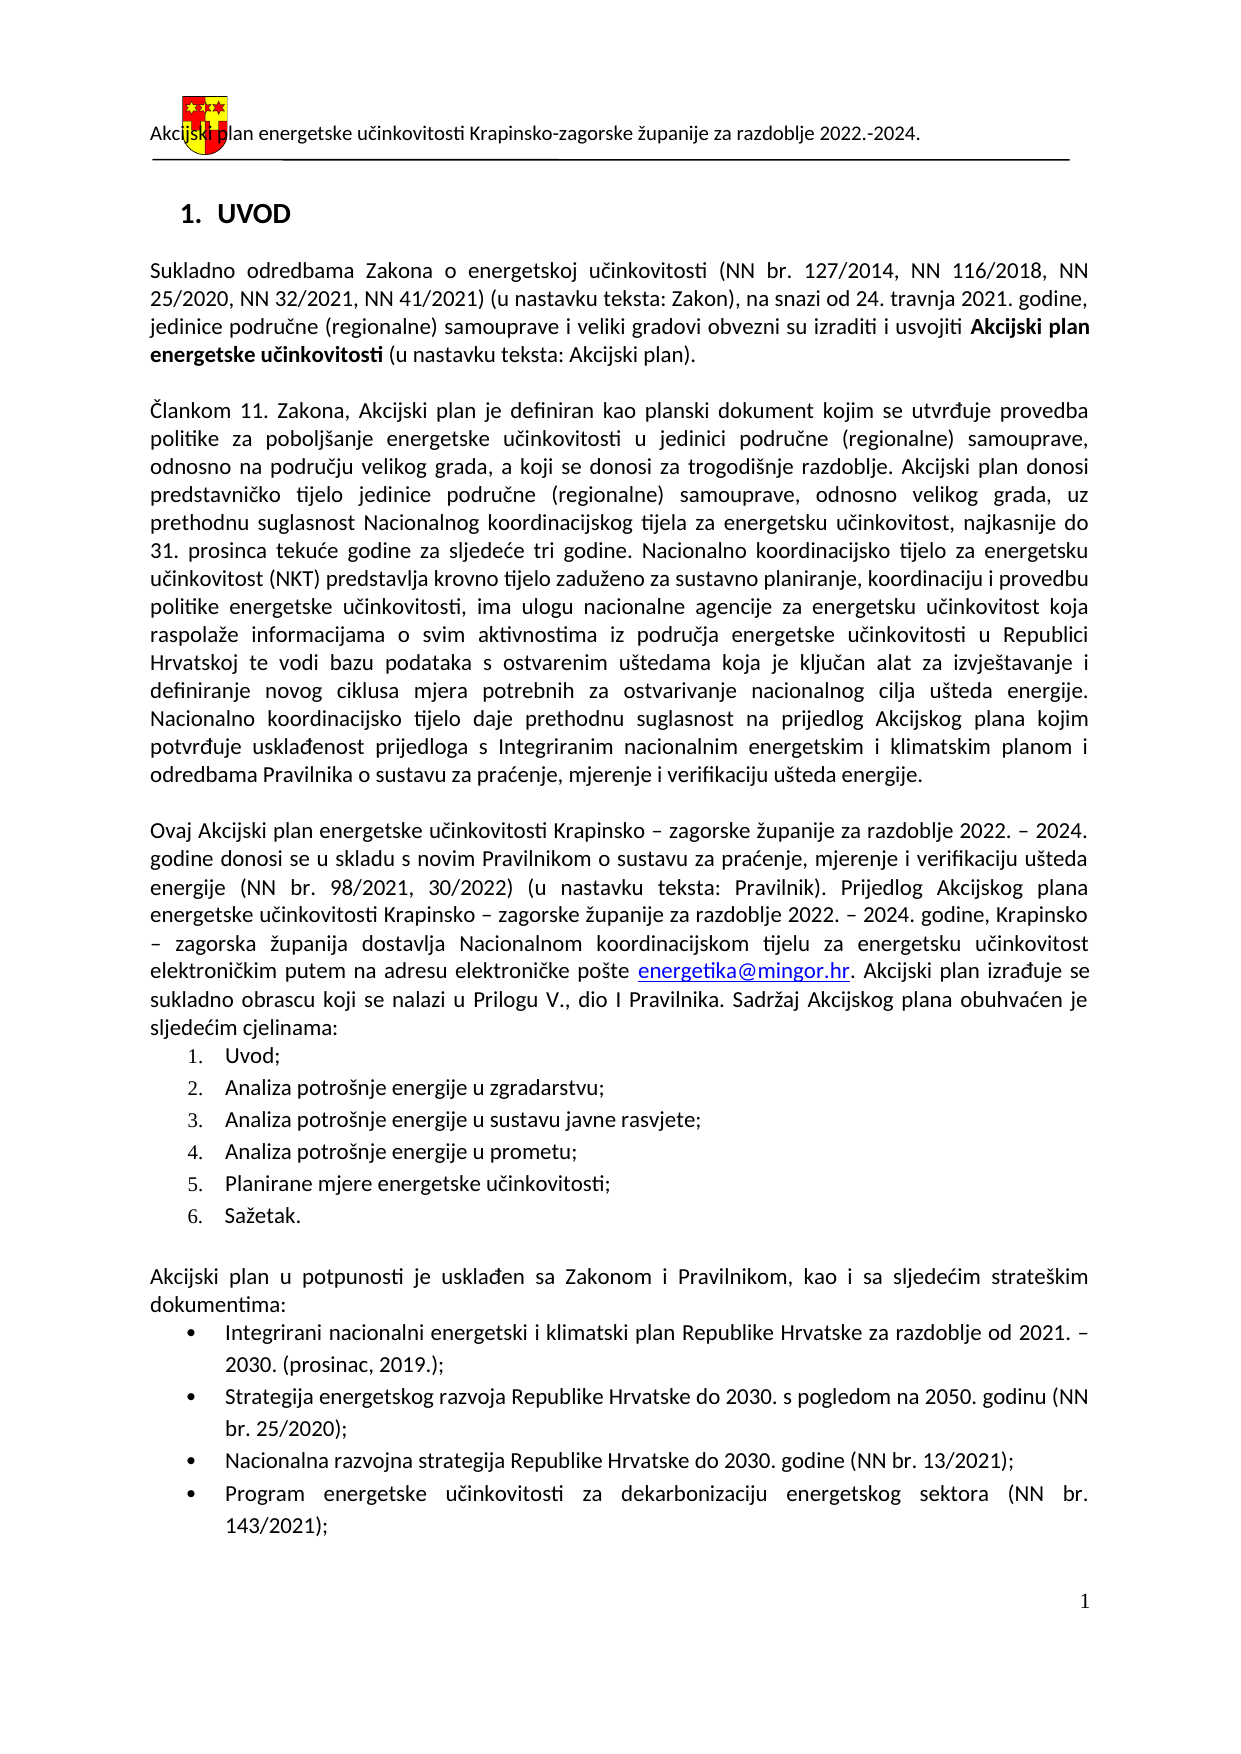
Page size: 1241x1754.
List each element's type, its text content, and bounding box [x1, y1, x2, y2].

list Planirane mjere energetske učinkovitosti; [187, 1169, 1090, 1197]
list Program energetske učinkovitosti za dekarbonizaciju energetskog sektora (NN br. 143/2021); [187, 1479, 1090, 1539]
list Analiza potrošnje energije u zgradarstvu; [187, 1073, 1090, 1101]
picture [182, 96, 228, 155]
list Analiza potrošnje energije u prometu; [187, 1137, 1090, 1165]
text Člankom 11. Zakona, Akcijski plan je definiran kao planski dokument kojim se utvrđuje provedba politike za poboljšanje energetske učinkovitosti u jedinici područne (regionalne) samouprave, odnosno na području velikog grada, a koji se donosi za trogodišnje razdoblje. Akcijski plan donosi predstavničko tijelo jedinice područne (regionalne) samouprave, odnosno velikog grada, uz prethodnu suglasnost Nacionalnog koordinacijskog tijela za energetsku učinkovitost, najkasnije do 31. prosinca tekuće godine za sljedeće tri godine. Nacionalno koordinacijsko tijelo za energetsku učinkovitost (NKT) predstavlja krovno tijelo zaduženo za sustavno planiranje, koordinaciju i provedbu politike energetske učinkovitosti, ima ulogu nacionalne agencije za energetsku učinkovitost koja raspolaže informacijama o svim aktivnostima iz područja energetske učinkovitosti u Republici Hrvatskoj te vodi bazu podataka s ostvarenim uštedama koja je ključan alat za izvještavanje i definiranje novog ciklusa mjera potrebnih za ostvarivanje nacionalnog cilja ušteda energije. Nacionalno koordinacijsko tijelo daje prethodnu suglasnost na prijedlog Akcijskog plana kojim potvrđuje usklađenost prijedloga s Integriranim nacionalnim energetskim i klimatskim planom i odredbama Pravilnika o sustavu za praćenje, mjerenje i verifikaciju ušteda energije. [150, 396, 1090, 788]
text Ovaj Akcijski plan energetske učinkovitosti Krapinsko – zagorske županije za razdoblje 2022. – 2024. godine donosi se u skladu s novim Pravilnikom o sustavu za praćenje, mjerenje i verifikaciju ušteda energije (NN br. 98/2021, 30/2022) (u nastavku teksta: Pravilnik). Prijedlog Akcijskog plana energetske učinkovitosti Krapinsko – zagorske županije za razdoblje 2022. – 2024. godine, Krapinsko – zagorska županija dostavlja Nacionalnom koordinacijskom tijelu za energetsku učinkovitost elektroničkim putem na adresu elektroničke pošte energetika@mingor.hr. Akcijski plan izrađuje se sukladno obrascu koji se nalazi u Prilogu V., dio I Pravilnika. Sadržaj Akcijskog plana obuhvaćen je sljedećim cjelinama: [150, 817, 1090, 1041]
list Integrirani nacionalni energetski i klimatski plan Republike Hrvatske za razdoblje od 2021. – 2030. (prosinac, 2019.); [187, 1318, 1090, 1378]
list Strategija energetskog razvoja Republike Hrvatske do 2030. s pogledom na 2050. godinu (NN br. 25/2020); [187, 1382, 1090, 1442]
list Nacionalna razvojna strategija Republike Hrvatske do 2030. godine (NN br. 13/2021); [187, 1447, 1090, 1475]
list Uvod; [187, 1041, 1090, 1069]
list Sažetak. [187, 1202, 1090, 1230]
list Analiza potrošnje energije u sustavu javne rasvjete; [187, 1105, 1090, 1133]
text Akcijski plan u potpunosti je usklađen sa Zakonom i Pravilnikom, kao i sa sljedećim strateškim dokumentima: [150, 1262, 1090, 1318]
subtitle UVOD [179, 196, 1090, 231]
text Sukladno odredbama Zakona o energetskoj učinkovitosti (NN br. 127/2014, NN 116/2018, NN 25/2020, NN 32/2021, NN 41/2021) (u nastavku teksta: Zakon), na snazi od 24. travnja 2021. godine, jedinice područne (regionalne) samouprave i veliki gradovi obvezni su izraditi i usvojiti Akcijski plan energetske učinkovitosti (u nastavku teksta: Akcijski plan). [150, 256, 1090, 368]
